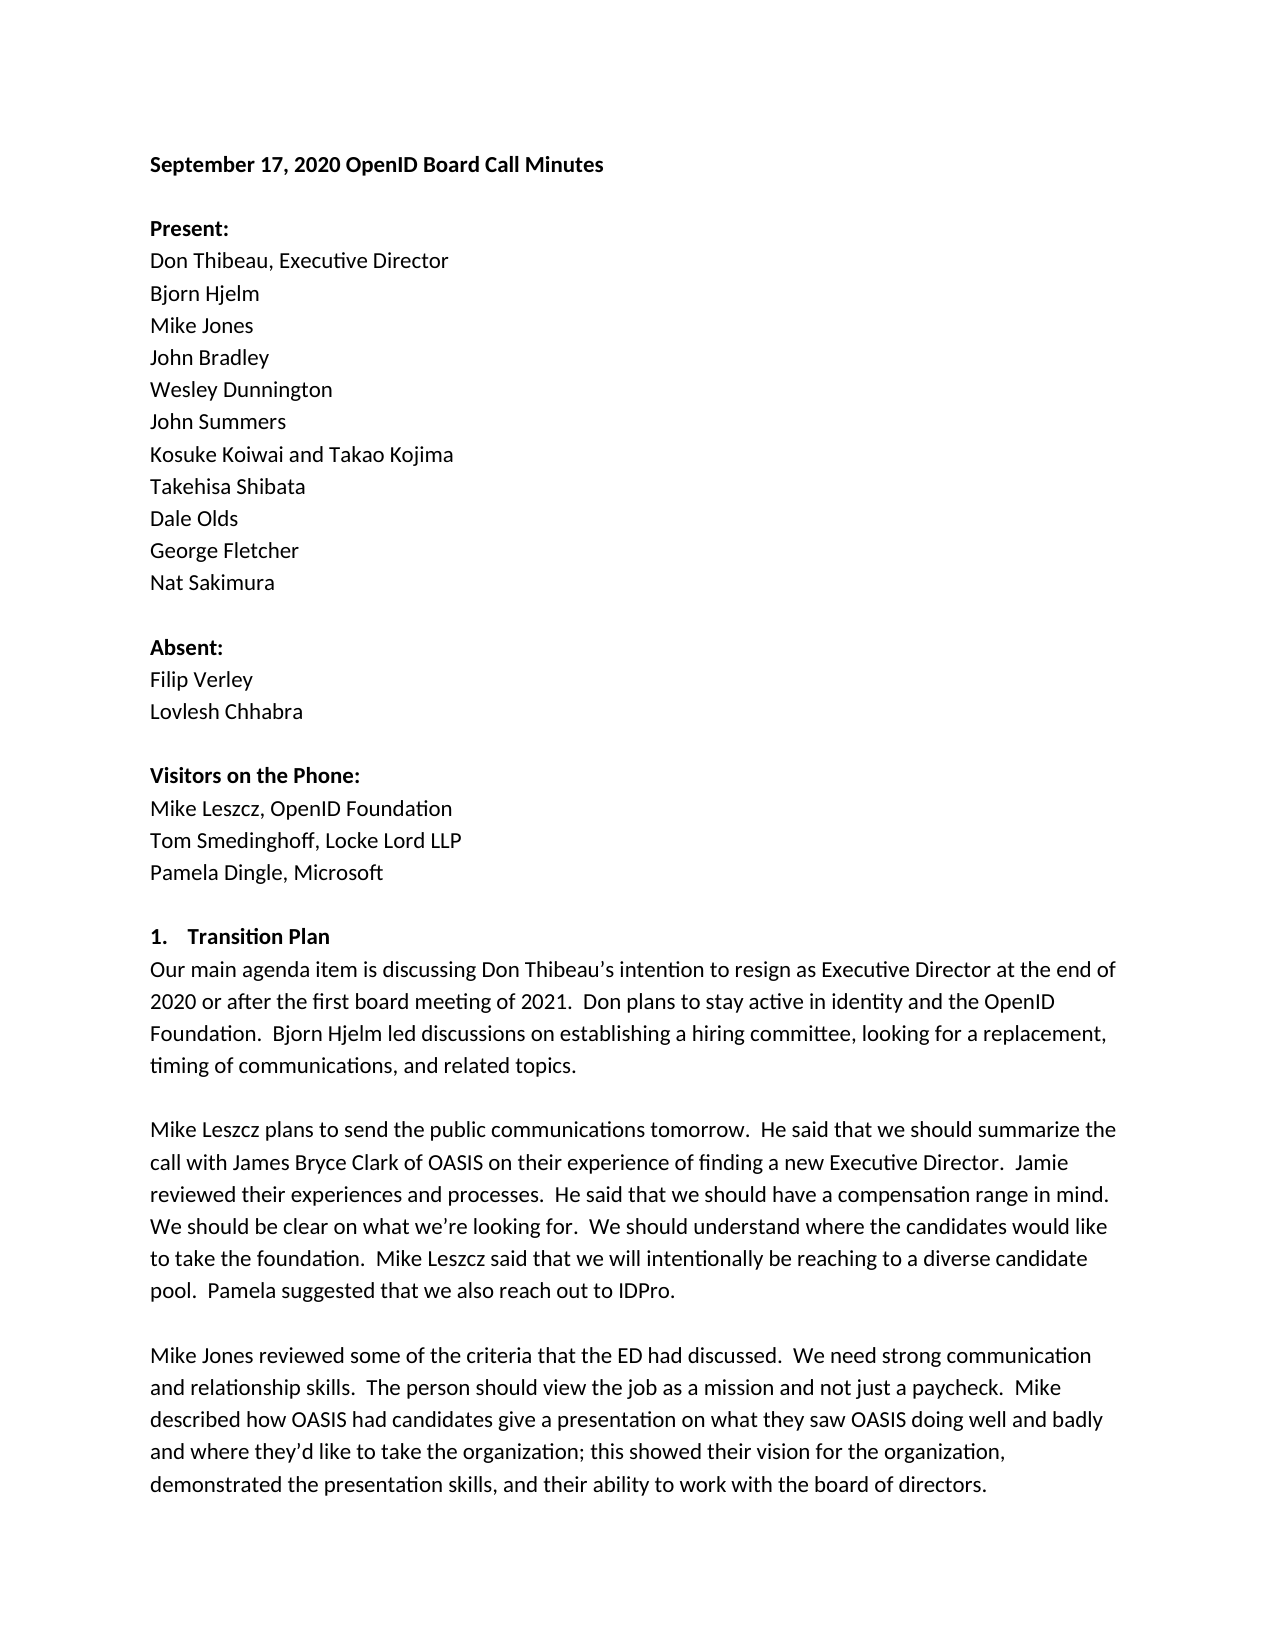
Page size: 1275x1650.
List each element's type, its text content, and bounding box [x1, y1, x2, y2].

text Mike Leszcz plans to send the public communications tomorrow. He said that we should summarize the call with James Bryce Clark of OASIS on their experience of finding a new Executive Director. Jamie reviewed their experiences and processes. He said that we should have a compensation range in mind. We should be clear on what we’re looking for. We should understand where the candidates would like to take the foundation. Mike Leszcz said that we will intentionally be reaching to a diverse candidate pool. Pamela suggested that we also reach out to IDPro. [150, 1116, 1125, 1304]
text Tom Smedinghoff, Locke Lord LLP [150, 826, 1125, 854]
text Wesley Dunnington [150, 375, 1125, 403]
text Takehisa Shibata [150, 472, 1125, 500]
text September 17, 2020 OpenID Board Call Minutes [150, 150, 1125, 178]
text Our main agenda item is discussing Don Thibeau’s intention to resign as Executive Director at the end of 2020 or after the first board meeting of 2021. Don plans to stay active in identity and the OpenID Foundation. Bjorn Hjelm led discussions on establishing a hiring committee, looking for a replacement, timing of communications, and related topics. [150, 955, 1125, 1079]
text Mike Leszcz, OpenID Foundation [150, 794, 1125, 822]
text Nat Sakimura [150, 568, 1125, 596]
text George Fletcher [150, 536, 1125, 564]
text Mike Jones reviewed some of the criteria that the ED had discussed. We need strong communication and relationship skills. The person should view the job as a mission and not just a paycheck. Mike described how OASIS had candidates give a presentation on what they saw OASIS doing well and badly and where they’d like to take the organization; this showed their vision for the organization, demonstrated the presentation skills, and their ability to work with the board of directors. [150, 1341, 1125, 1498]
text Mike Jones [150, 311, 1125, 339]
text Pamela Dingle, Microsoft [150, 858, 1125, 886]
text Present: [150, 214, 1125, 242]
text Absent: [150, 633, 1125, 661]
text Visitors on the Phone: [150, 762, 1125, 789]
text Lovlesh Chhabra [150, 697, 1125, 725]
text John Bradley [150, 343, 1125, 371]
text Dale Olds [150, 504, 1125, 532]
text John Summers [150, 407, 1125, 436]
list Transition Plan [150, 922, 1125, 951]
text Bjorn Hjelm [150, 279, 1125, 307]
text Kosuke Koiwai and Takao Kojima [150, 440, 1125, 468]
text Filip Verley [150, 665, 1125, 693]
text Don Thibeau, Executive Director [150, 247, 1125, 274]
